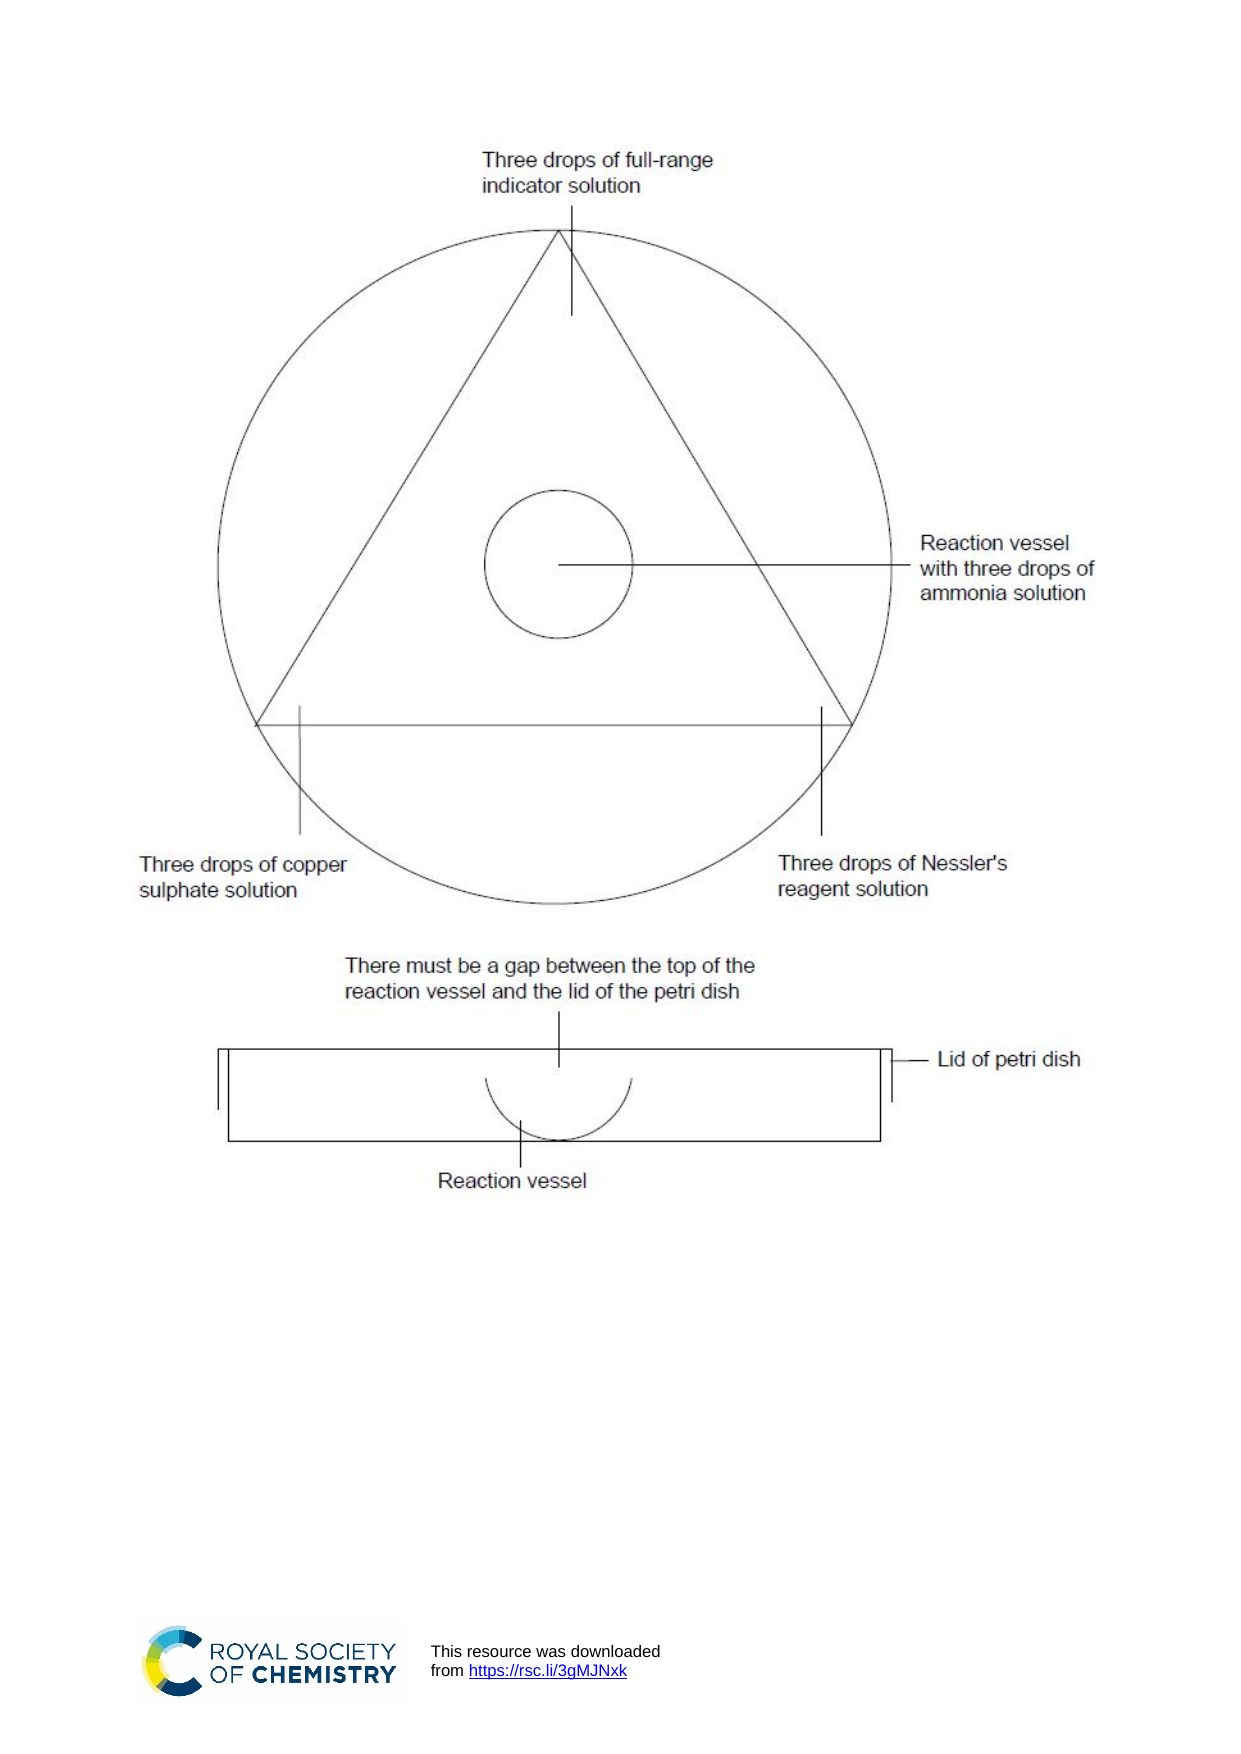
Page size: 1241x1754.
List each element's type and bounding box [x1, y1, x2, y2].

picture [136, 1618, 407, 1704]
picture [91, 134, 1149, 1210]
